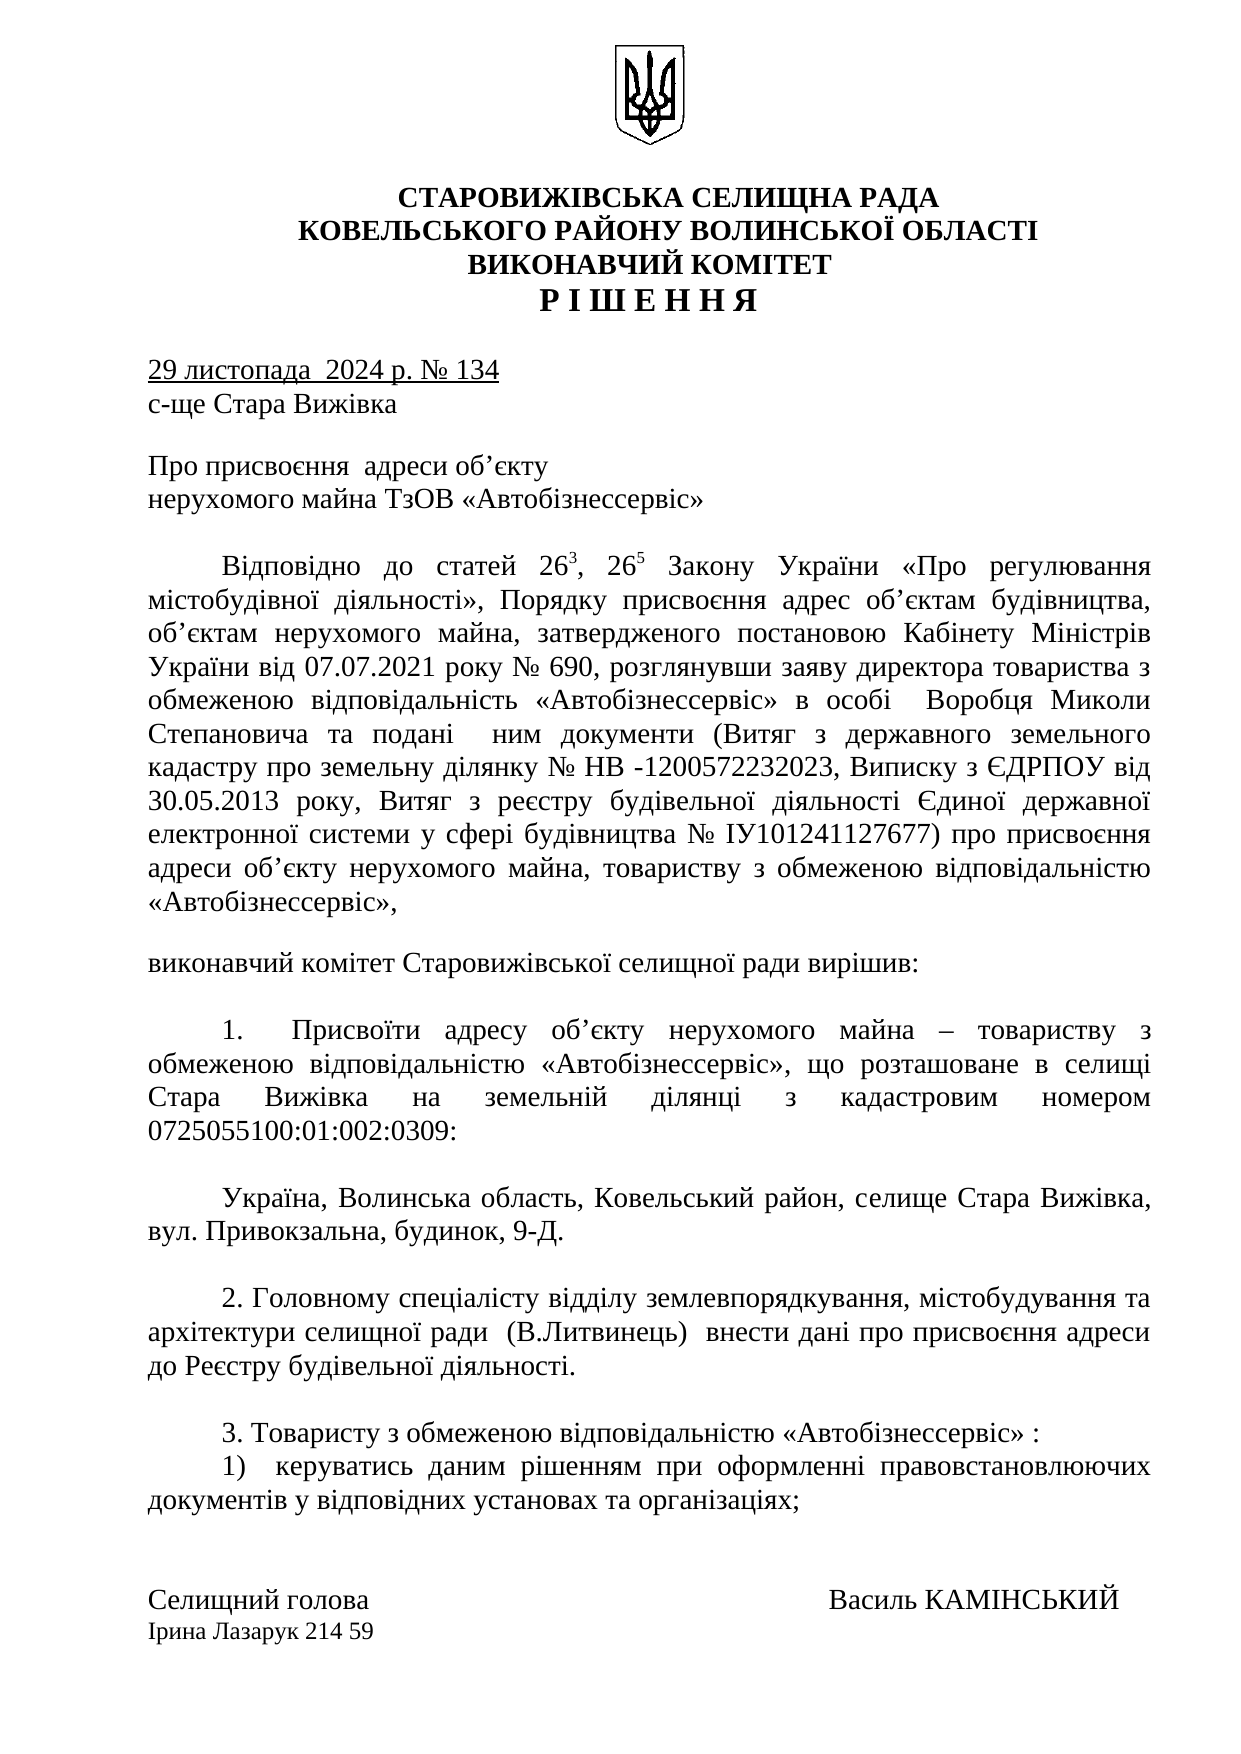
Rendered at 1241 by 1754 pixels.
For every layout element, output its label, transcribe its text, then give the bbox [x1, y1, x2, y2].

picture [614, 44, 685, 145]
text CТАРОВИЖІВСЬКА СЕЛИЩНА РАДА [148, 180, 1189, 213]
text виконавчий комітет Старовижівської селищної ради вирішив: [148, 945, 1152, 979]
text Україна, Волинська область, Ковельський район, селище Стара Вижівка, вул. Привокзальна, будинок, 9-Д. [148, 1180, 1152, 1247]
text нерухомого майна ТзОВ «Автобізнессервіс» [148, 481, 1152, 515]
text 1) керуватись даним рішенням при оформленні правовстановлюючих документів у відповідних установах та організаціях; [148, 1448, 1152, 1515]
text с-ще Стара Вижівка [148, 386, 1152, 419]
text 1. Присвоїти адресу об’єкту нерухомого майна – товариству з обмеженою відповідальністю «Автобізнессервіс», що розташоване в селищі Стара Вижівка на земельній ділянці з кадастровим номером 0725055100:01:002:0309: [148, 1012, 1152, 1146]
text Р І Ш Е Н Н Я [148, 281, 1152, 319]
text КОВЕЛЬСЬКОГО РАЙОНУ ВОЛИНСЬКОЇ ОБЛАСТІ [148, 213, 1189, 247]
text Селищний голова Василь КАМІНСЬКИЙ [148, 1582, 1152, 1616]
text 29 листопада 2024 р. № 134 [148, 352, 1152, 386]
text 2. Головному спеціалісту відділу землевпорядкування, містобудування та архітектури селищної ради (В.Литвинець) внести дані про присвоєння адреси до Реєстру будівельної діяльності. [148, 1281, 1152, 1381]
text Ірина Лазарук 214 59 [148, 1616, 1152, 1645]
text 3. Товаристу з обмеженою відповідальністю «Автобізнессервіс» : [148, 1415, 1152, 1448]
text Про присвоєння адреси об’єкту [148, 448, 1152, 481]
text Відповідно до статей 263, 265 Закону України «Про регулювання містобудівної діяльності», Порядку присвоєння адрес об’єктам будівництва, об’єктам нерухомого майна, затвердженого постановою Кабінету Міністрів України від 07.07.2021 року № 690, розглянувши заяву директора товариства з обмеженою відповідальність «Автобізнессервіс» в особі Воробця Миколи Степановича та подані ним документи (Витяг з державного земельного кадастру про земельну ділянку № НВ -1200572232023, Виписку з ЄДРПОУ від 30.05.2013 року, Витяг з реєстру будівельної діяльності Єдиної державної електронної системи у сфері будівництва № ІУ101241127677) про присвоєння адреси об’єкту нерухомого майна, товариству з обмеженою відповідальністю «Автобізнессервіс», [148, 548, 1152, 917]
text ВИКОНАВЧИЙ КОМІТЕТ [148, 247, 1152, 281]
